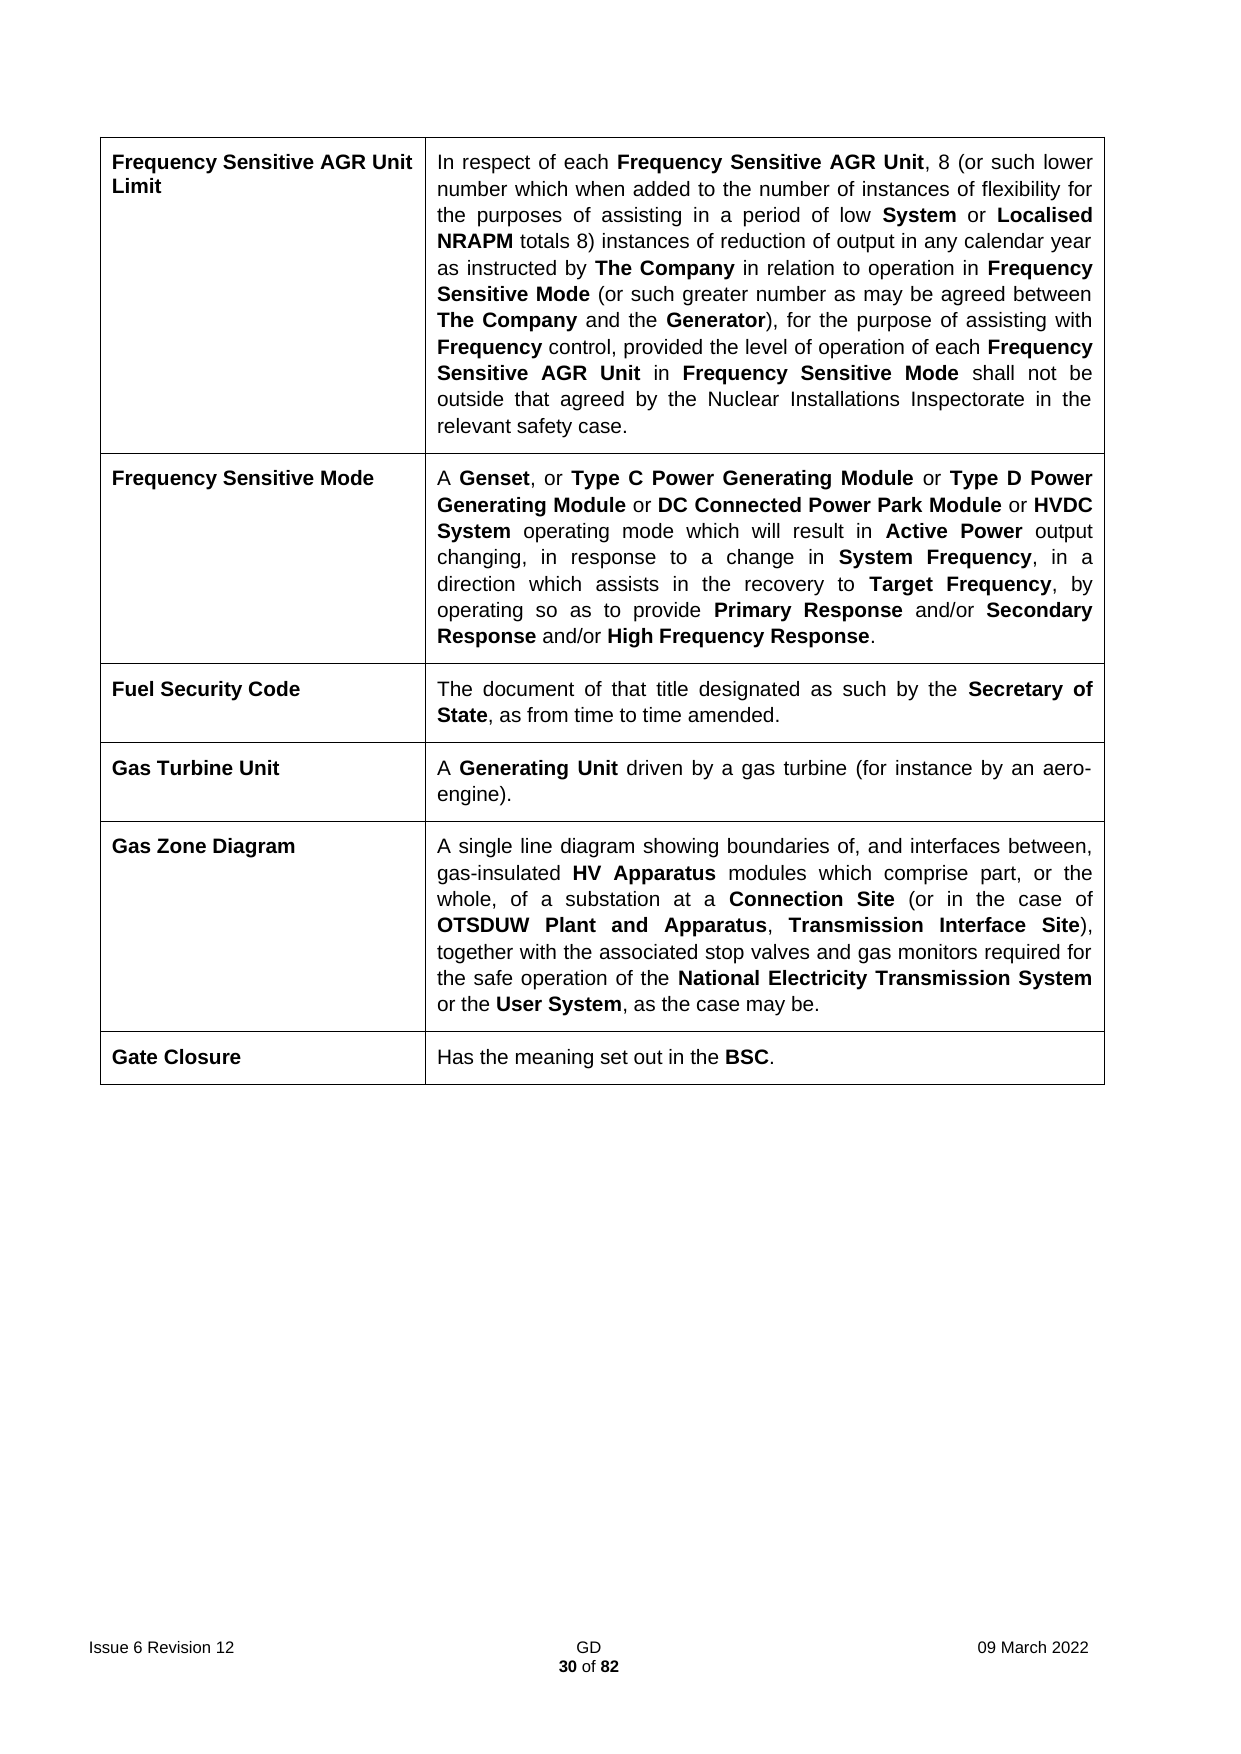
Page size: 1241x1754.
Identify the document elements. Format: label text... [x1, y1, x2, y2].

table_cell A single line diagram showing boundaries of, and interfaces between, gas-insulated HV Apparatus modules which comprise part, or the whole, of a substation at a Connection Site (or in the case of OTSDUW Plant and Apparatus, Transmission Interface Site), together with the associated stop valves and gas monitors required for the safe operation of the National Electricity Transmission System or the User System, as the case may be. [426, 822, 1104, 1031]
table_cell The document of that title designated as such by the Secretary of State, as from time to time amended. [426, 664, 1104, 742]
table_cell Frequency Sensitive AGR Unit Limit [101, 138, 425, 452]
table_cell Frequency Sensitive Mode [101, 454, 425, 663]
table_cell Gas Zone Diagram [101, 822, 425, 1031]
table_cell A Generating Unit driven by a gas turbine (for instance by an aero-engine). [426, 743, 1104, 821]
table_cell Has the meaning set out in the BSC. [426, 1032, 1104, 1083]
table_cell Fuel Security Code [101, 664, 425, 742]
table_cell Gate Closure [101, 1032, 425, 1083]
table_cell A Genset, or Type C Power Generating Module or Type D Power Generating Module or DC Connected Power Park Module or HVDC System operating mode which will result in Active Power output changing, in response to a change in System Frequency, in a direction which assists in the recovery to Target Frequency, by operating so as to provide Primary Response and/or Secondary Response and/or High Frequency Response. [426, 454, 1104, 663]
table_cell Gas Turbine Unit [101, 743, 425, 821]
table_cell In respect of each Frequency Sensitive AGR Unit, 8 (or such lower number which when added to the number of instances of flexibility for the purposes of assisting in a period of low System or Localised NRAPM totals 8) instances of reduction of output in any calendar year as instructed by The Company in relation to operation in Frequency Sensitive Mode (or such greater number as may be agreed between The Company and the Generator), for the purpose of assisting with Frequency control, provided the level of operation of each Frequency Sensitive AGR Unit in Frequency Sensitive Mode shall not be outside that agreed by the Nuclear Installations Inspectorate in the relevant safety case. [426, 138, 1104, 452]
